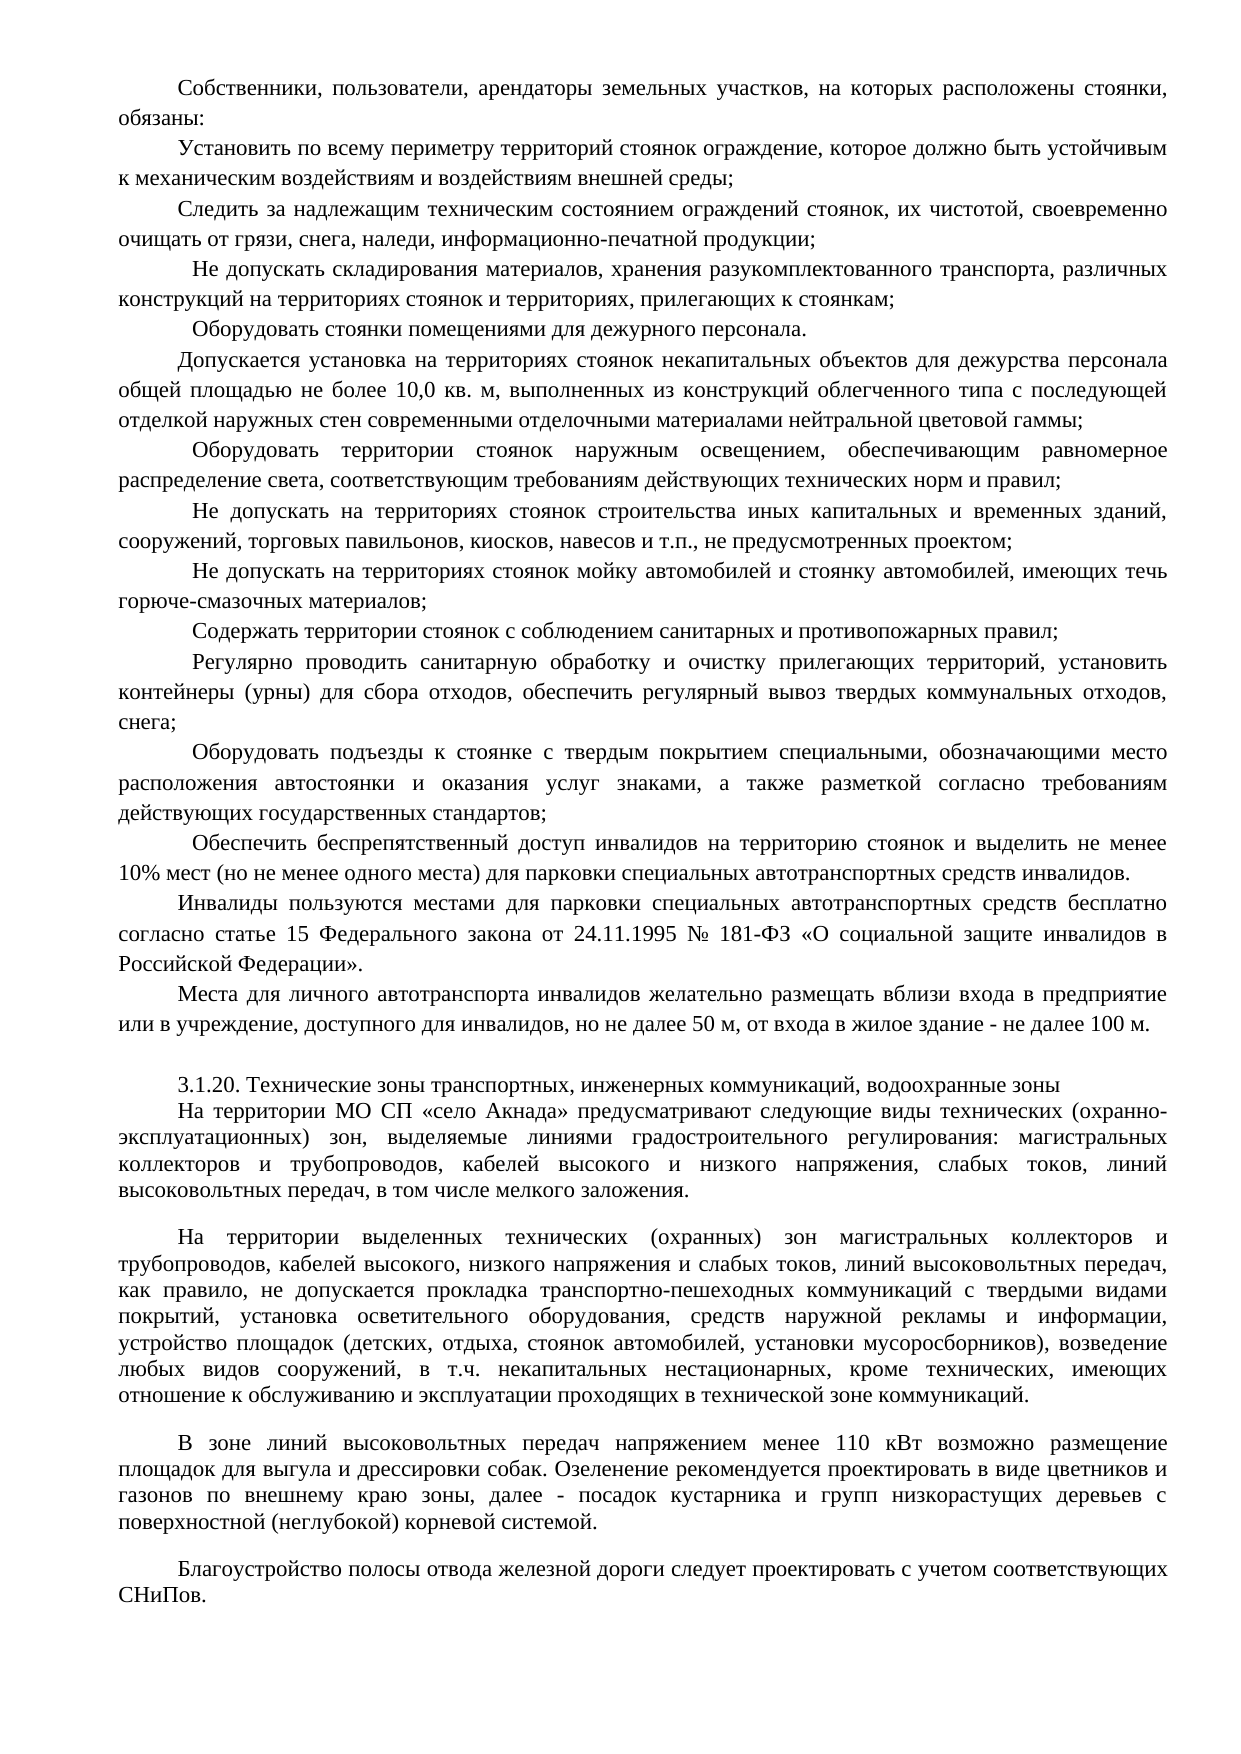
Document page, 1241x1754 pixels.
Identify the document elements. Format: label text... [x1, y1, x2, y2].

text Обеспечить беспрепятственный доступ инвалидов на территорию стоянок и выделить не менее 10% мест (но не менее одного места) для парковки специальных автотранспортных средств инвалидов. [118, 829, 1169, 886]
text Оборудовать стоянки помещениями для дежурного персонала. [118, 316, 1169, 342]
text На территории МО СП «село Акнада» предусматривают следующие виды технических (охранно-эксплуатационных) зон, выделяемые линиями градостроительного регулирования: магистральных коллекторов и трубопроводов, кабелей высокого и низкого напряжения, слабых токов, линий высоковольтных передач, в том числе мелкого заложения. [118, 1097, 1169, 1202]
text Благоустройство полосы отвода железной дороги следует проектировать с учетом соответствующих СНиПов. [118, 1555, 1169, 1608]
text В зоне линий высоковольтных передач напряжением менее 110 кВт возможно размещение площадок для выгула и дрессировки собак. Озеленение рекомендуется проектировать в виде цветников и газонов по внешнему краю зоны, далее - посадок кустарника и групп низкорастущих деревьев с поверхностной (неглубокой) корневой системой. [118, 1429, 1169, 1534]
text 3.1.20. Технические зоны транспортных, инженерных коммуникаций, водоохранные зоны [118, 1071, 1169, 1097]
text Не допускать на территориях стоянок мойку автомобилей и стоянку автомобилей, имеющих течь горюче-смазочных материалов; [118, 557, 1169, 614]
text Не допускать складирования материалов, хранения разукомплектованного транспорта, различных конструкций на территориях стоянок и территориях, прилегающих к стоянкам; [118, 255, 1169, 312]
text Не допускать на территориях стоянок строительства иных капитальных и временных зданий, сооружений, торговых павильонов, киосков, навесов и т.п., не предусмотренных проектом; [118, 497, 1169, 553]
text Оборудовать территории стоянок наружным освещением, обеспечивающим равномерное распределение света, соответствующим требованиям действующих технических норм и правил; [118, 436, 1169, 493]
text Регулярно проводить санитарную обработку и очистку прилегающих территорий, установить контейнеры (урны) для сбора отходов, обеспечить регулярный вывоз твердых коммунальных отходов, снега; [118, 648, 1169, 734]
text Места для личного автотранспорта инвалидов желательно размещать вблизи входа в предприятие или в учреждение, доступного для инвалидов, но не далее 50 м, от входа в жилое здание - не далее 100 м. [118, 980, 1169, 1037]
text Инвалиды пользуются местами для парковки специальных автотранспортных средств бесплатно согласно статье 15 Федерального закона от 24.11.1995 № 181-ФЗ «О социальной защите инвалидов в Российской Федерации». [118, 889, 1169, 976]
text На территории выделенных технических (охранных) зон магистральных коллекторов и трубопроводов, кабелей высокого, низкого напряжения и слабых токов, линий высоковольтных передач, как правило, не допускается прокладка транспортно-пешеходных коммуникаций с твердыми видами покрытий, установка осветительного оборудования, средств наружной рекламы и информации, устройство площадок (детских, отдыха, стоянок автомобилей, установки мусоросборников), возведение любых видов сооружений, в т.ч. некапитальных нестационарных, кроме технических, имеющих отношение к обслуживанию и эксплуатации проходящих в технической зоне коммуникаций. [118, 1223, 1169, 1408]
text Следить за надлежащим техническим состоянием ограждений стоянок, их чистотой, своевременно очищать от грязи, снега, наледи, информационно-печатной продукции; [118, 195, 1169, 251]
text Допускается установка на территориях стоянок некапитальных объектов для дежурства персонала общей площадью не более 10,0 кв. м, выполненных из конструкций облегченного типа с последующей отделкой наружных стен современными отделочными материалами нейтральной цветовой гаммы; [118, 346, 1169, 432]
text Содержать территории стоянок с соблюдением санитарных и противопожарных правил; [118, 618, 1169, 644]
text Оборудовать подъезды к стоянке с твердым покрытием специальными, обозначающими место расположения автостоянки и оказания услуг знаками, а также разметкой согласно требованиям действующих государственных стандартов; [118, 738, 1169, 825]
text Установить по всему периметру территорий стоянок ограждение, которое должно быть устойчивым к механическим воздействиям и воздействиям внешней среды; [118, 134, 1169, 191]
text Собственники, пользователи, арендаторы земельных участков, на которых расположены стоянки, обязаны: [118, 74, 1169, 130]
